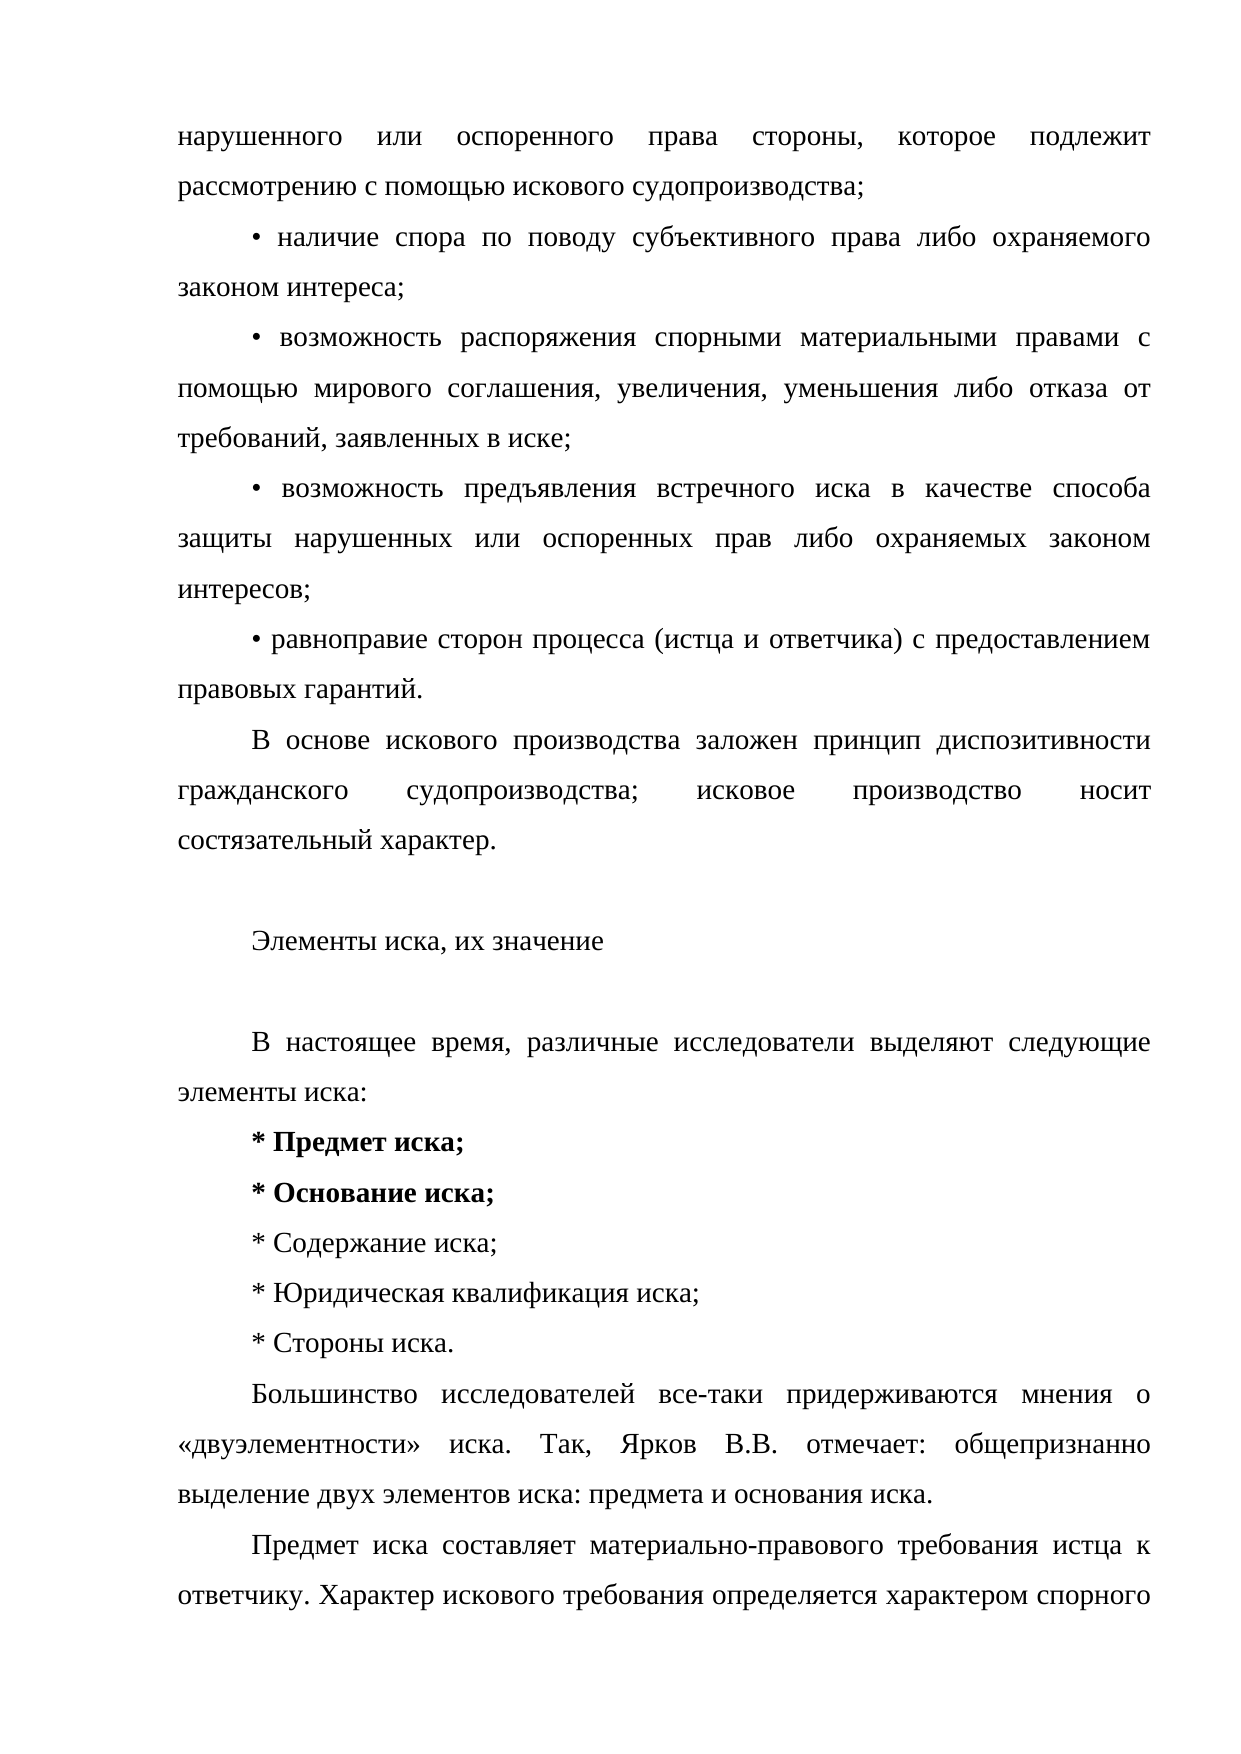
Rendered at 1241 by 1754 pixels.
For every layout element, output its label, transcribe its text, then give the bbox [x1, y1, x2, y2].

text Большинство исследователей все-таки придерживаются мнения о «двуэлементности» иска. Так, Ярков В.В. отмечает: общепризнанно выделение двух элементов иска: предмета и основания иска. [177, 1376, 1152, 1510]
text * Основание иска; [177, 1175, 1152, 1208]
text • возможность предъявления встречного иска в качестве способа защиты нарушенных или оспоренных прав либо охраняемых законом интересов; [177, 470, 1152, 604]
text В основе искового производства заложен принцип диспозитивности гражданского судопроизводства; исковое производство носит состязательный характер. [177, 722, 1152, 856]
text В настоящее время, различные исследователи выделяют следующие элементы иска: [177, 1024, 1152, 1108]
text * Содержание иска; [177, 1225, 1152, 1258]
text Элементы иска, их значение [177, 923, 1152, 957]
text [177, 1527, 1152, 1611]
text • равноправие сторон процесса (истца и ответчика) с предоставлением правовых гарантий. [177, 621, 1152, 705]
text • возможность распоряжения спорными материальными правами с помощью мирового соглашения, увеличения, уменьшения либо отказа от требований, заявленных в иске; [177, 319, 1152, 453]
text * Предмет иска; [177, 1124, 1152, 1158]
text * Юридическая квалификация иска; [177, 1275, 1152, 1309]
text • наличие спора по поводу субъективного права либо охраняемого законом интереса; [177, 219, 1152, 303]
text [177, 118, 1152, 202]
text * Стороны иска. [177, 1326, 1152, 1359]
